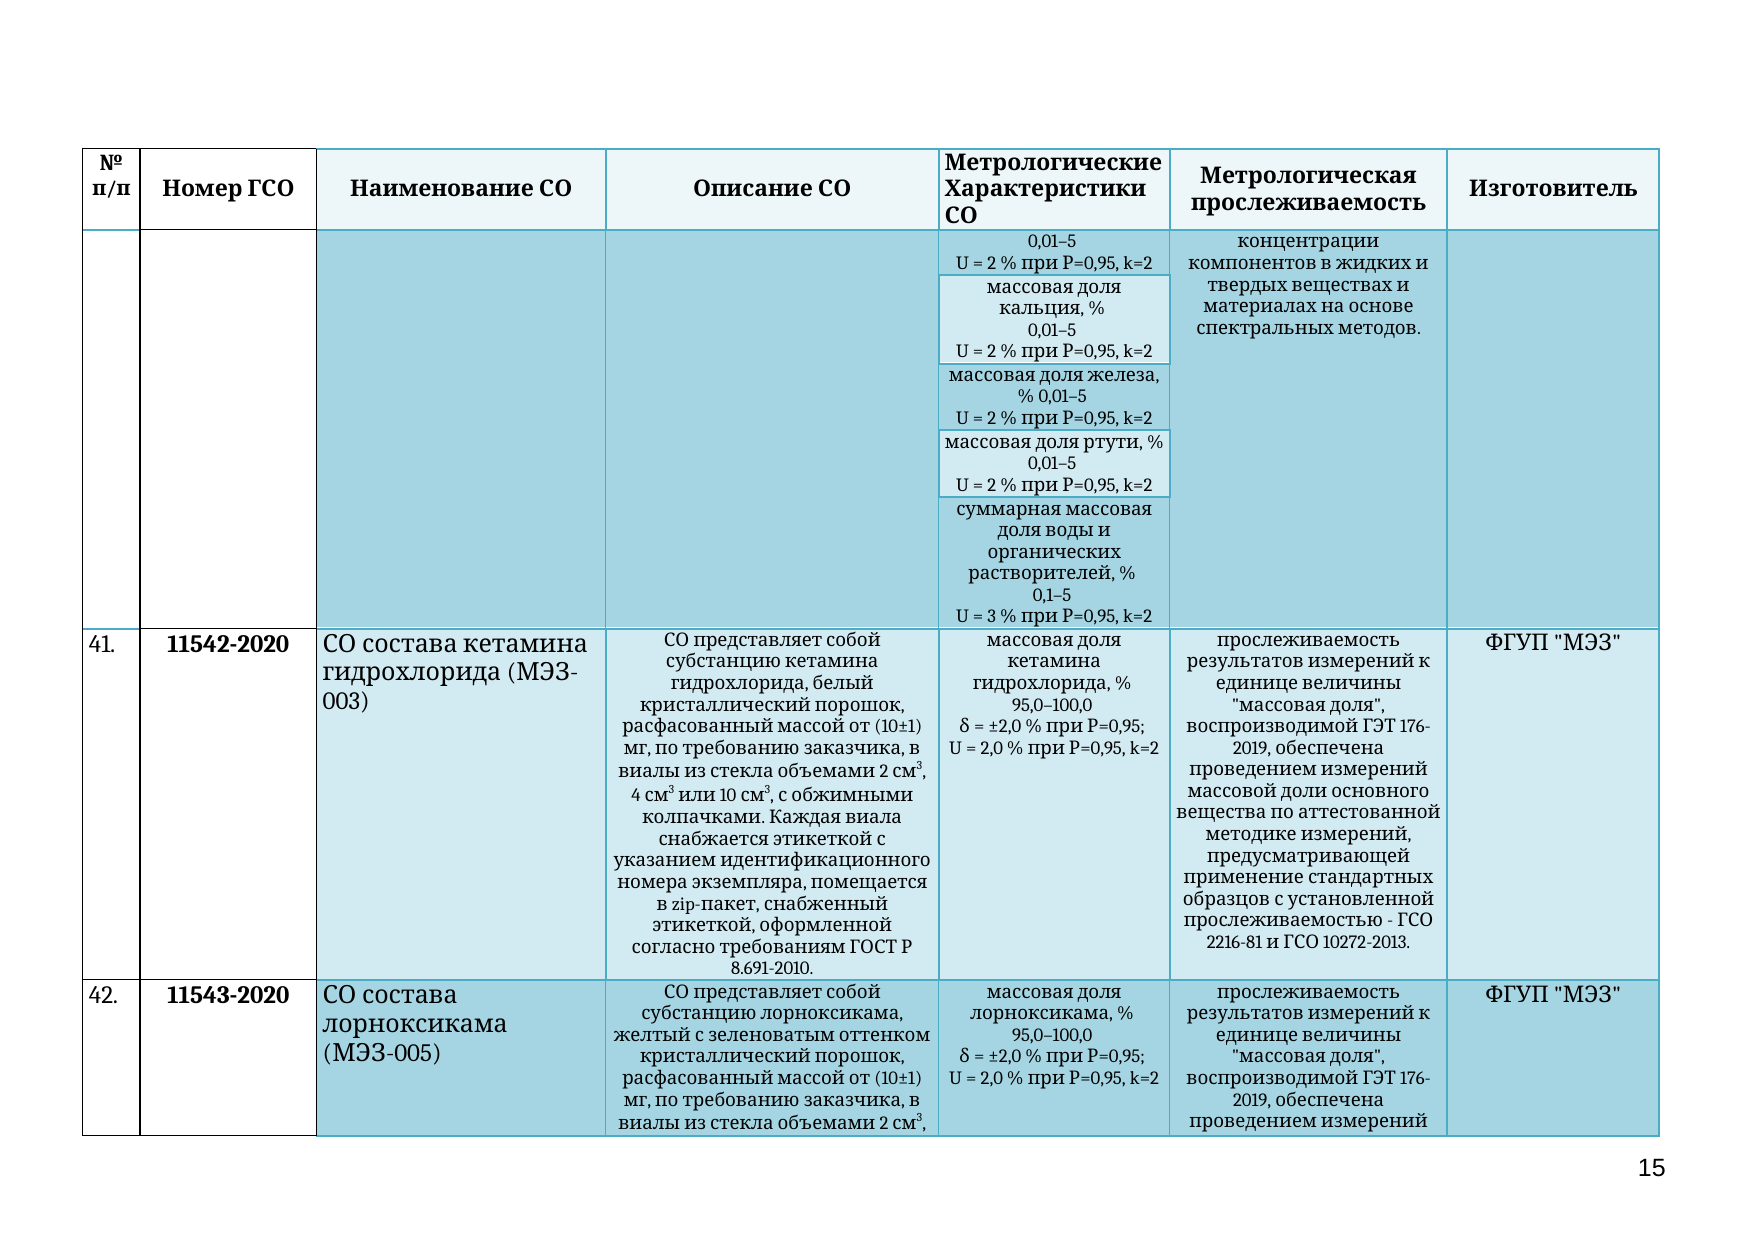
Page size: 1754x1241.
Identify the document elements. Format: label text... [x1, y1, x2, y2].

table_header Метрологическая прослеживаемость [1171, 150, 1446, 229]
table_header Изготовитель [1448, 150, 1658, 229]
table_header Наименование СО [317, 150, 605, 229]
table_cell массовая доля кальция, % 0,01–5 U = 2 % при Р=0,95, k=2 [940, 276, 1169, 362]
table_cell суммарная массовая доля воды и органических растворителей, % 0,1–5 U = 3 % при Р=0,95, k=2 [939, 498, 1169, 627]
table_cell [83, 980, 139, 1135]
table_cell массовая доля ртути, % 0,01–5 U = 2 % при Р=0,95, k=2 [940, 431, 1169, 496]
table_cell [939, 981, 1169, 1135]
table_cell ФГУП "МЭЗ" [1448, 981, 1658, 1135]
table_cell ФГУП "МЭЗ" [1448, 630, 1658, 979]
table_cell прослеживаемость результатов измерений к единице величины "массовая доля", воспроизводимой ГЭТ 176-2019, обеспечена проведением измерений массовой доли основного вещества по аттестованной методике измерений, предусматривающей применение стандартных образцов с установленной прослеживаемостью - ГСО 2216-81 и ГСО 10272-2013. [1171, 630, 1446, 979]
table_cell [939, 231, 1169, 274]
table_cell массовая доля железа, % 0,01–5 U = 2 % при Р=0,95, k=2 [939, 365, 1169, 429]
table_cell СО представляет собой субстанцию кетамина гидрохлорида, белый кристаллический порошок, расфасованный массой от (10±1) мг, по требованию заказчика, в виалы из стекла объемами 2 см3, 4 см3 или 10 см3, с обжимными колпачками. Каждая виала снабжается этикеткой с указанием идентификационного номера экземпляра, помещается в zip-пакет, снабженный этикеткой, оформленной согласно требованиям ГОСТ Р 8.691-2010. [607, 630, 938, 979]
table_header № п/п [83, 149, 139, 229]
table_cell СО состава кетамина гидрохлорида (МЭЗ-003) [317, 630, 605, 979]
table_header Метрологические Характеристики СО [940, 150, 1169, 229]
table_cell [83, 630, 139, 979]
table_header Номер ГСО [141, 149, 316, 229]
table_cell СО состава лорноксикама (МЭЗ-005) [317, 981, 605, 1135]
table_cell 11543-2020 [141, 980, 316, 1135]
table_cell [1170, 981, 1446, 1135]
table_header Описание СО [607, 150, 938, 229]
table_cell 11542-2020 [141, 629, 316, 979]
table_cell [606, 981, 938, 1135]
table_cell массовая доля кетамина гидрохлорида, % 95,0–100,0 δ = ±2,0 % при Р=0,95; U = 2,0 % при Р=0,95, k=2 [940, 630, 1169, 979]
